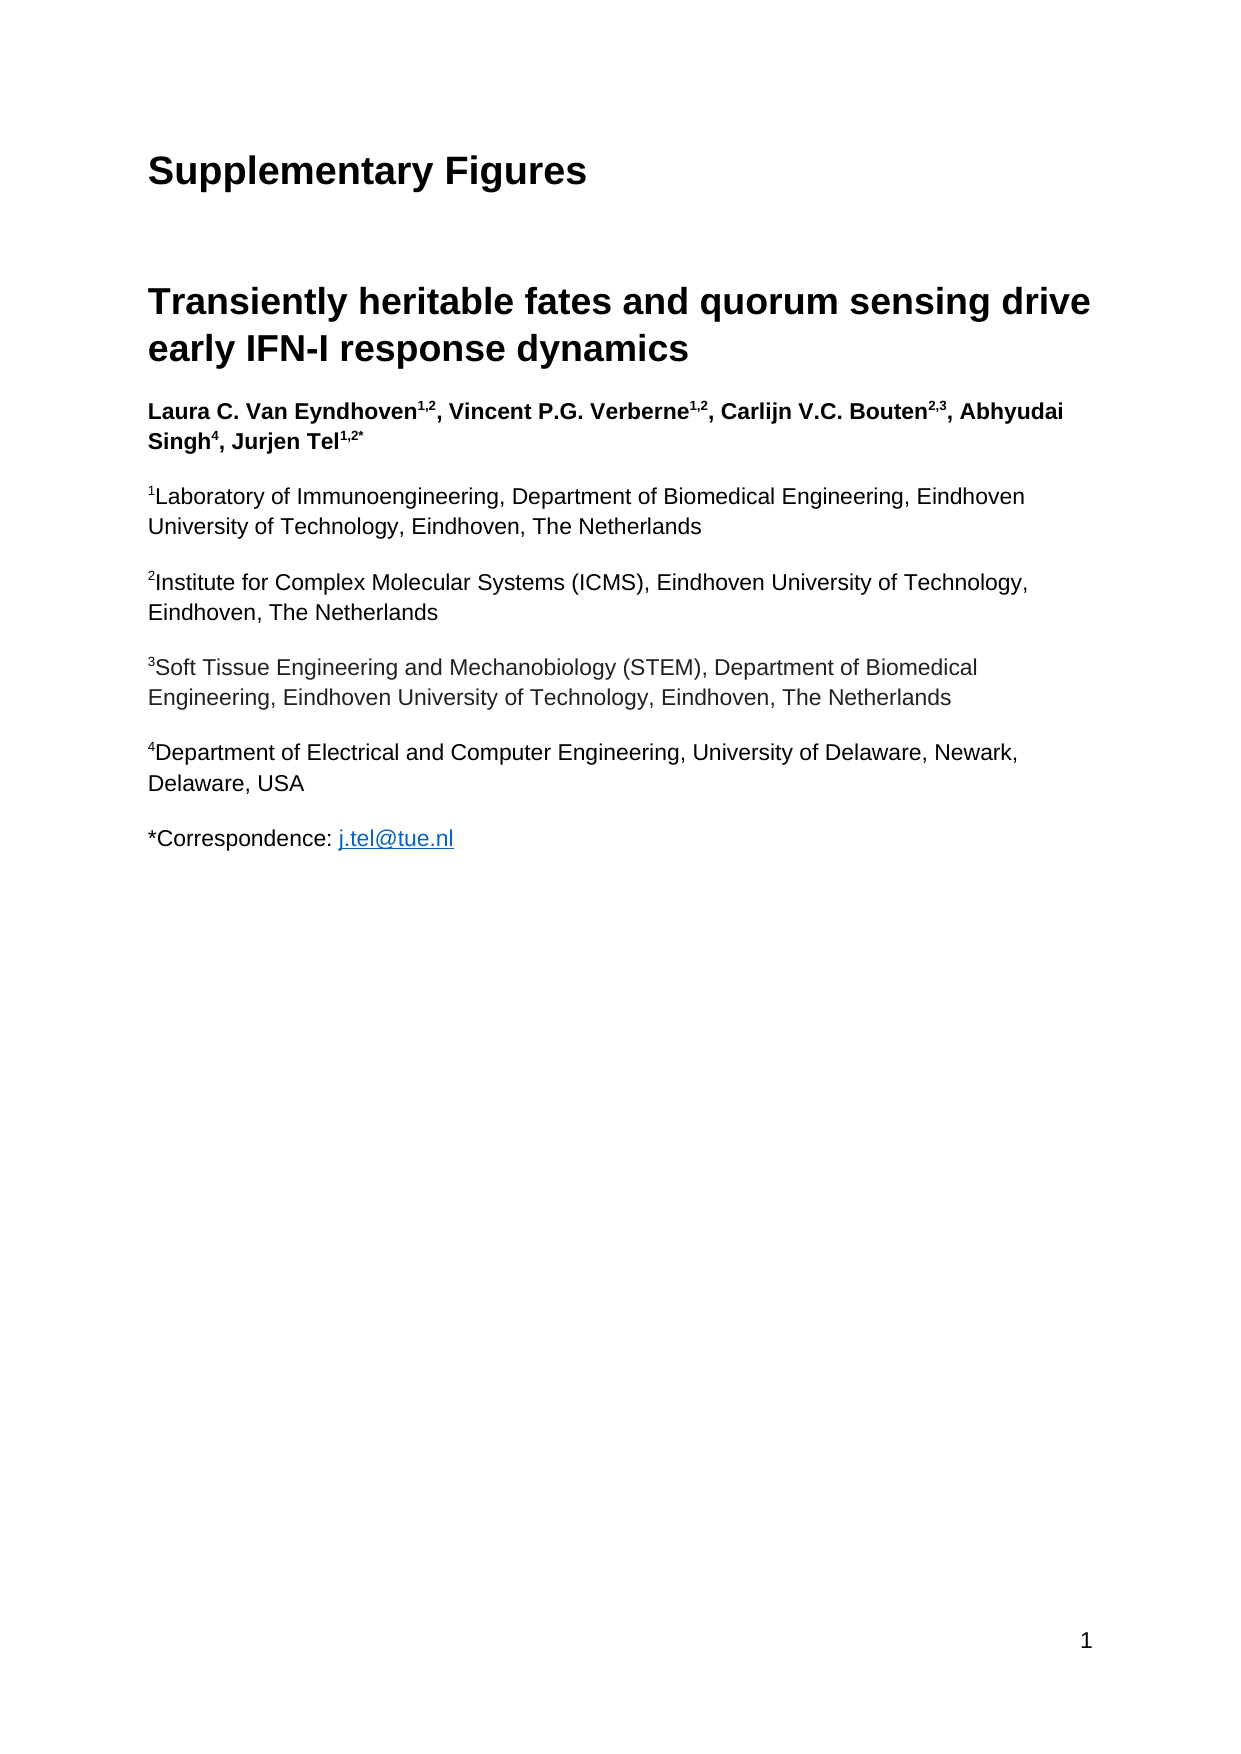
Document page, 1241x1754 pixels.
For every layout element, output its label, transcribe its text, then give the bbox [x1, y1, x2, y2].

text 2Institute for Complex Molecular Systems (ICMS), Eindhoven University of Technology, Eindhoven, The Netherlands [148, 568, 1093, 625]
text *Correspondence: j.tel@tue.nl [148, 825, 1093, 851]
text Laura C. Van Eyndhoven1,2, Vincent P.G. Verberne1,2, Carlijn V.C. Bouten2,3, Abhyudai Singh4, Jurjen Tel1,2* [148, 398, 1093, 454]
text 4Department of Electrical and Computer Engineering, University of Delaware, Newark, Delaware, USA [148, 739, 1093, 796]
text 3Soft Tissue Engineering and Mechanobiology (STEM), Department of Biomedical Engineering, Eindhoven University of Technology, Eindhoven, The Netherlands [148, 654, 1093, 710]
text Transiently heritable fates and quorum sensing drive early IFN-I response dynamics [148, 279, 1093, 369]
text 1Laboratory of Immunoengineering, Department of Biomedical Engineering, Eindhoven University of Technology, Eindhoven, The Netherlands [148, 483, 1093, 539]
text Supplementary Figures [148, 148, 1093, 193]
